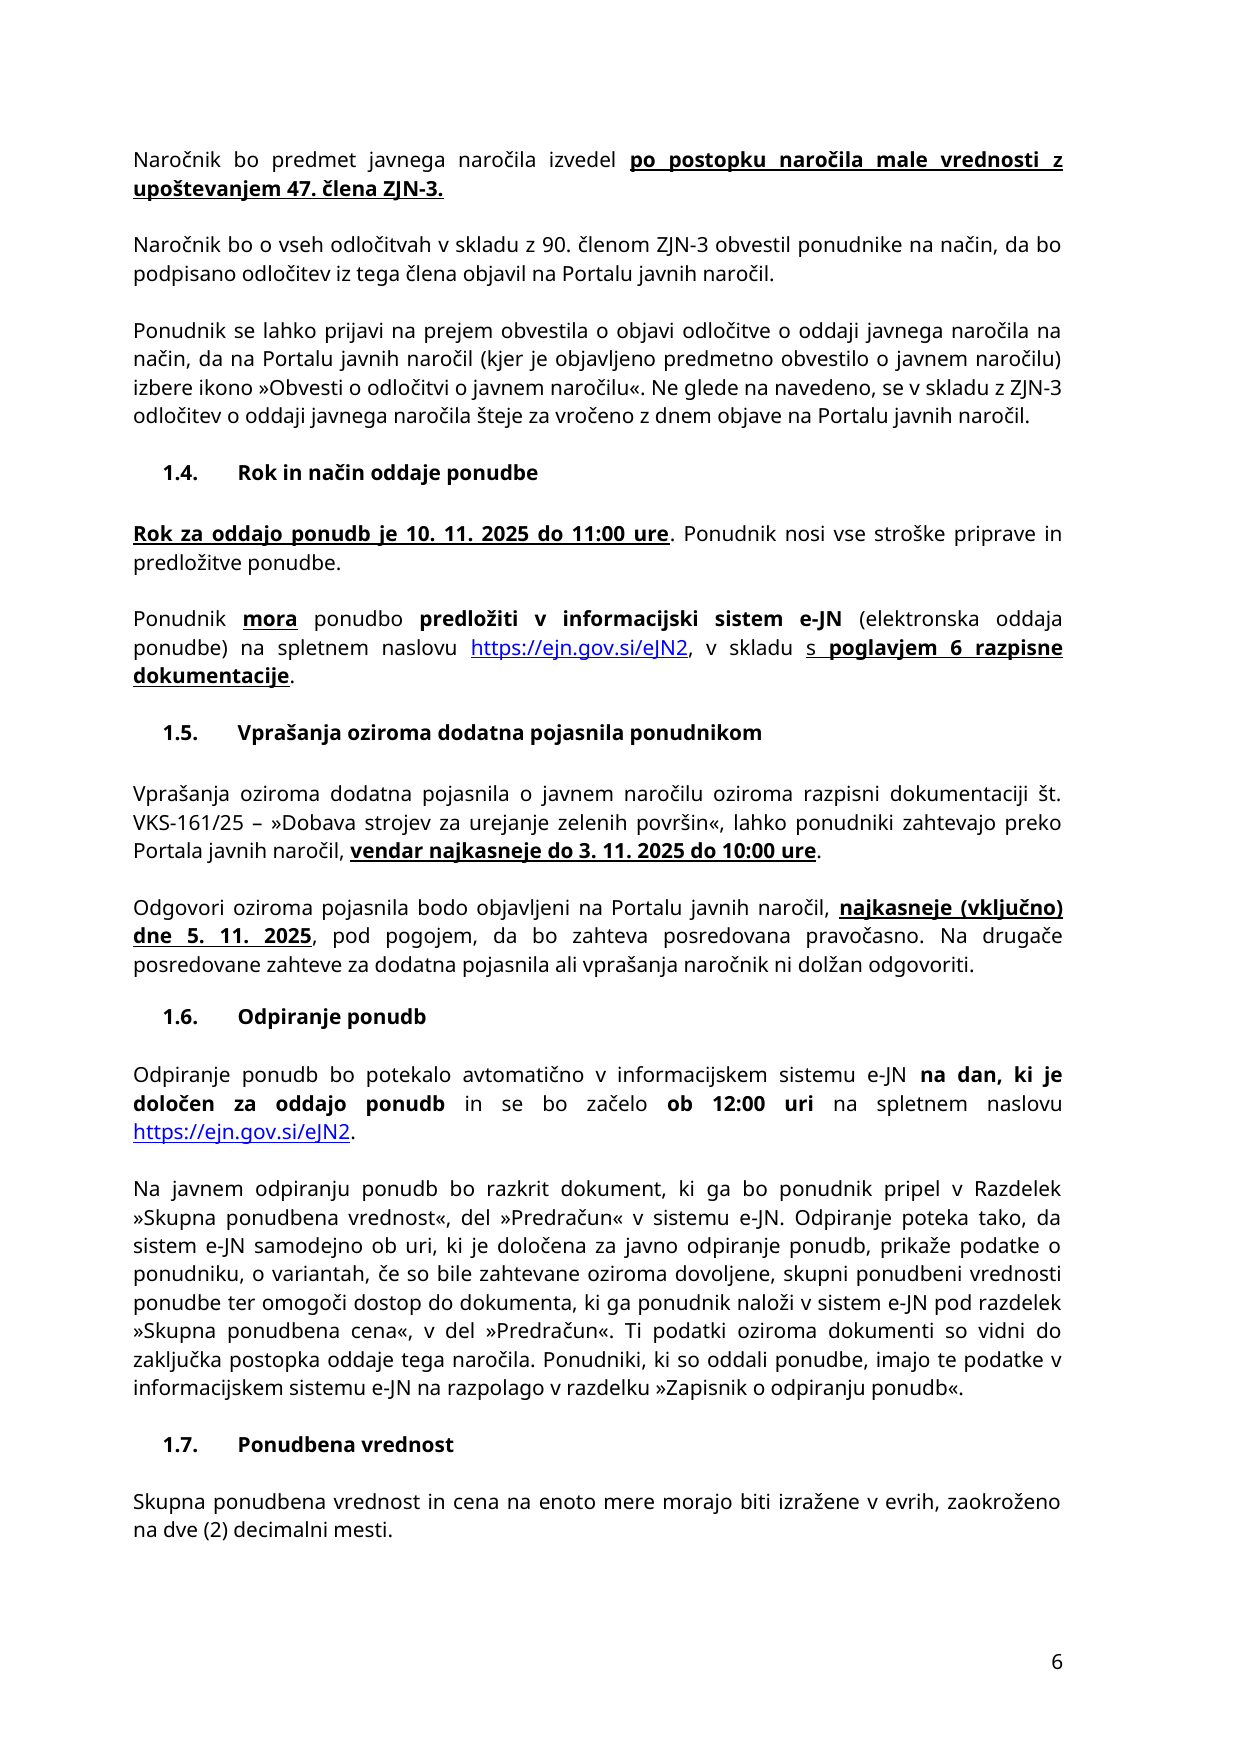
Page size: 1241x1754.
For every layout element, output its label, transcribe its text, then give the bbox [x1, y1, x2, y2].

text Naročnik bo o vseh odločitvah v skladu z 90. členom ZJN-3 obvestil ponudnike na način, da bo podpisano odločitev iz tega člena objavil na Portalu javnih naročil. [133, 231, 1063, 287]
text Ponudnik se lahko prijavi na prejem obvestila o objavi odločitve o oddaji javnega naročila na način, da na Portalu javnih naročil (kjer je objavljeno predmetno obvestilo o javnem naročilu) izbere ikono »Obvesti o odločitvi o javnem naročilu«. Ne glede na navedeno, se v skladu z ZJN-3 odločitev o oddaji javnega naročila šteje za vročeno z dnem objave na Portalu javnih naročil. [133, 316, 1063, 430]
text Rok za oddajo ponudb je 10. 11. 2025 do 11:00 ure. Ponudnik nosi vse stroške priprave in predložitve ponudbe. [133, 519, 1063, 576]
list Vprašanja oziroma dodatna pojasnila ponudnikom [162, 718, 1063, 747]
text Naročnik bo predmet javnega naročila izvedel po postopku naročila male vrednosti z upoštevanjem 47. člena ZJN-3. [133, 145, 1063, 202]
list Rok in način oddaje ponudbe [162, 458, 1063, 487]
text Odgovori oziroma pojasnila bodo objavljeni na Portalu javnih naročil, najkasneje (vključno) dne 5. 11. 2025, pod pogojem, da bo zahteva posredovana pravočasno. Na drugače posredovane zahteve za dodatna pojasnila ali vprašanja naročnik ni dolžan odgovoriti. [133, 893, 1063, 978]
text Vprašanja oziroma dodatna pojasnila o javnem naročilu oziroma razpisni dokumentaciji št. VKS-161/25 – »Dobava strojev za urejanje zelenih površin«, lahko ponudniki zahtevajo preko Portala javnih naročil, vendar najkasneje do 3. 11. 2025 do 10:00 ure. [133, 779, 1063, 864]
text Na javnem odpiranju ponudb bo razkrit dokument, ki ga bo ponudnik pripel v Razdelek »Skupna ponudbena vrednost«, del »Predračun« v sistemu e-JN. Odpiranje poteka tako, da sistem e-JN samodejno ob uri, ki je določena za javno odpiranje ponudb, prikaže podatke o ponudniku, o variantah, če so bile zahtevane oziroma dovoljene, skupni ponudbeni vrednosti ponudbe ter omogoči dostop do dokumenta, ki ga ponudnik naloži v sistem e-JN pod razdelek »Skupna ponudbena cena«, v del »Predračun«. Ti podatki oziroma dokumenti so vidni do zaključka postopka oddaje tega naročila. Ponudniki, ki so oddali ponudbe, imajo te podatke v informacijskem sistemu e-JN na razpolago v razdelku »Zapisnik o odpiranju ponudb«. [133, 1174, 1063, 1402]
list Odpiranje ponudb [162, 1002, 1063, 1031]
text Odpiranje ponudb bo potekalo avtomatično v informacijskem sistemu e-JN na dan, ki je določen za oddajo ponudb in se bo začelo ob 12:00 uri na spletnem naslovu https://ejn.gov.si/eJN2. [133, 1061, 1063, 1146]
text Skupna ponudbena vrednost in cena na enoto mere morajo biti izražene v evrih, zaokroženo na dve (2) decimalni mesti. [133, 1487, 1063, 1544]
text Ponudnik mora ponudbo predložiti v informacijski sistem e-JN (elektronska oddaja ponudbe) na spletnem naslovu https://ejn.gov.si/eJN2, v skladu s poglavjem 6 razpisne dokumentacije. [133, 604, 1063, 690]
list Ponudbena vrednost [162, 1430, 1063, 1459]
